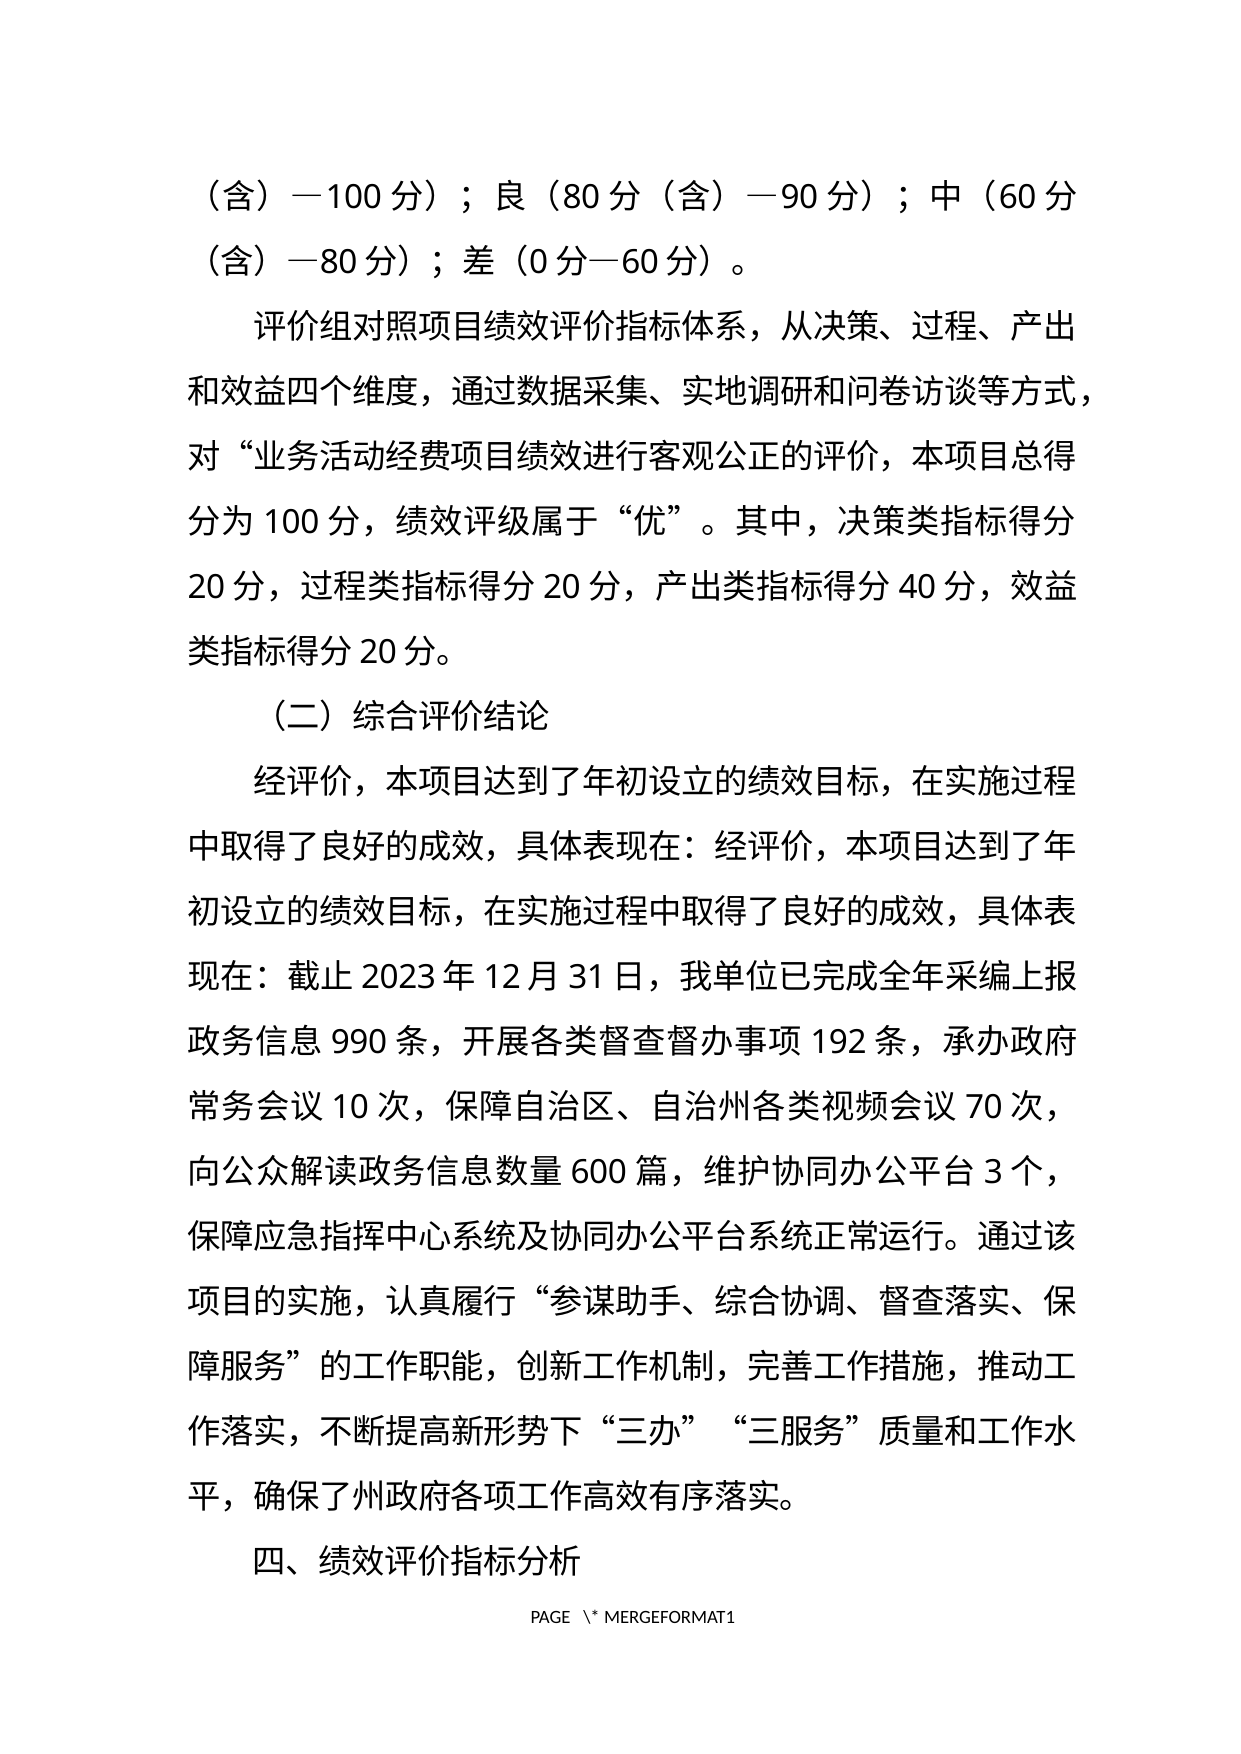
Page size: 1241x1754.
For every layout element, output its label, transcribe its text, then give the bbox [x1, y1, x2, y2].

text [187, 162, 1078, 1527]
text 四、绩效评价指标分析 [187, 1527, 1078, 1592]
